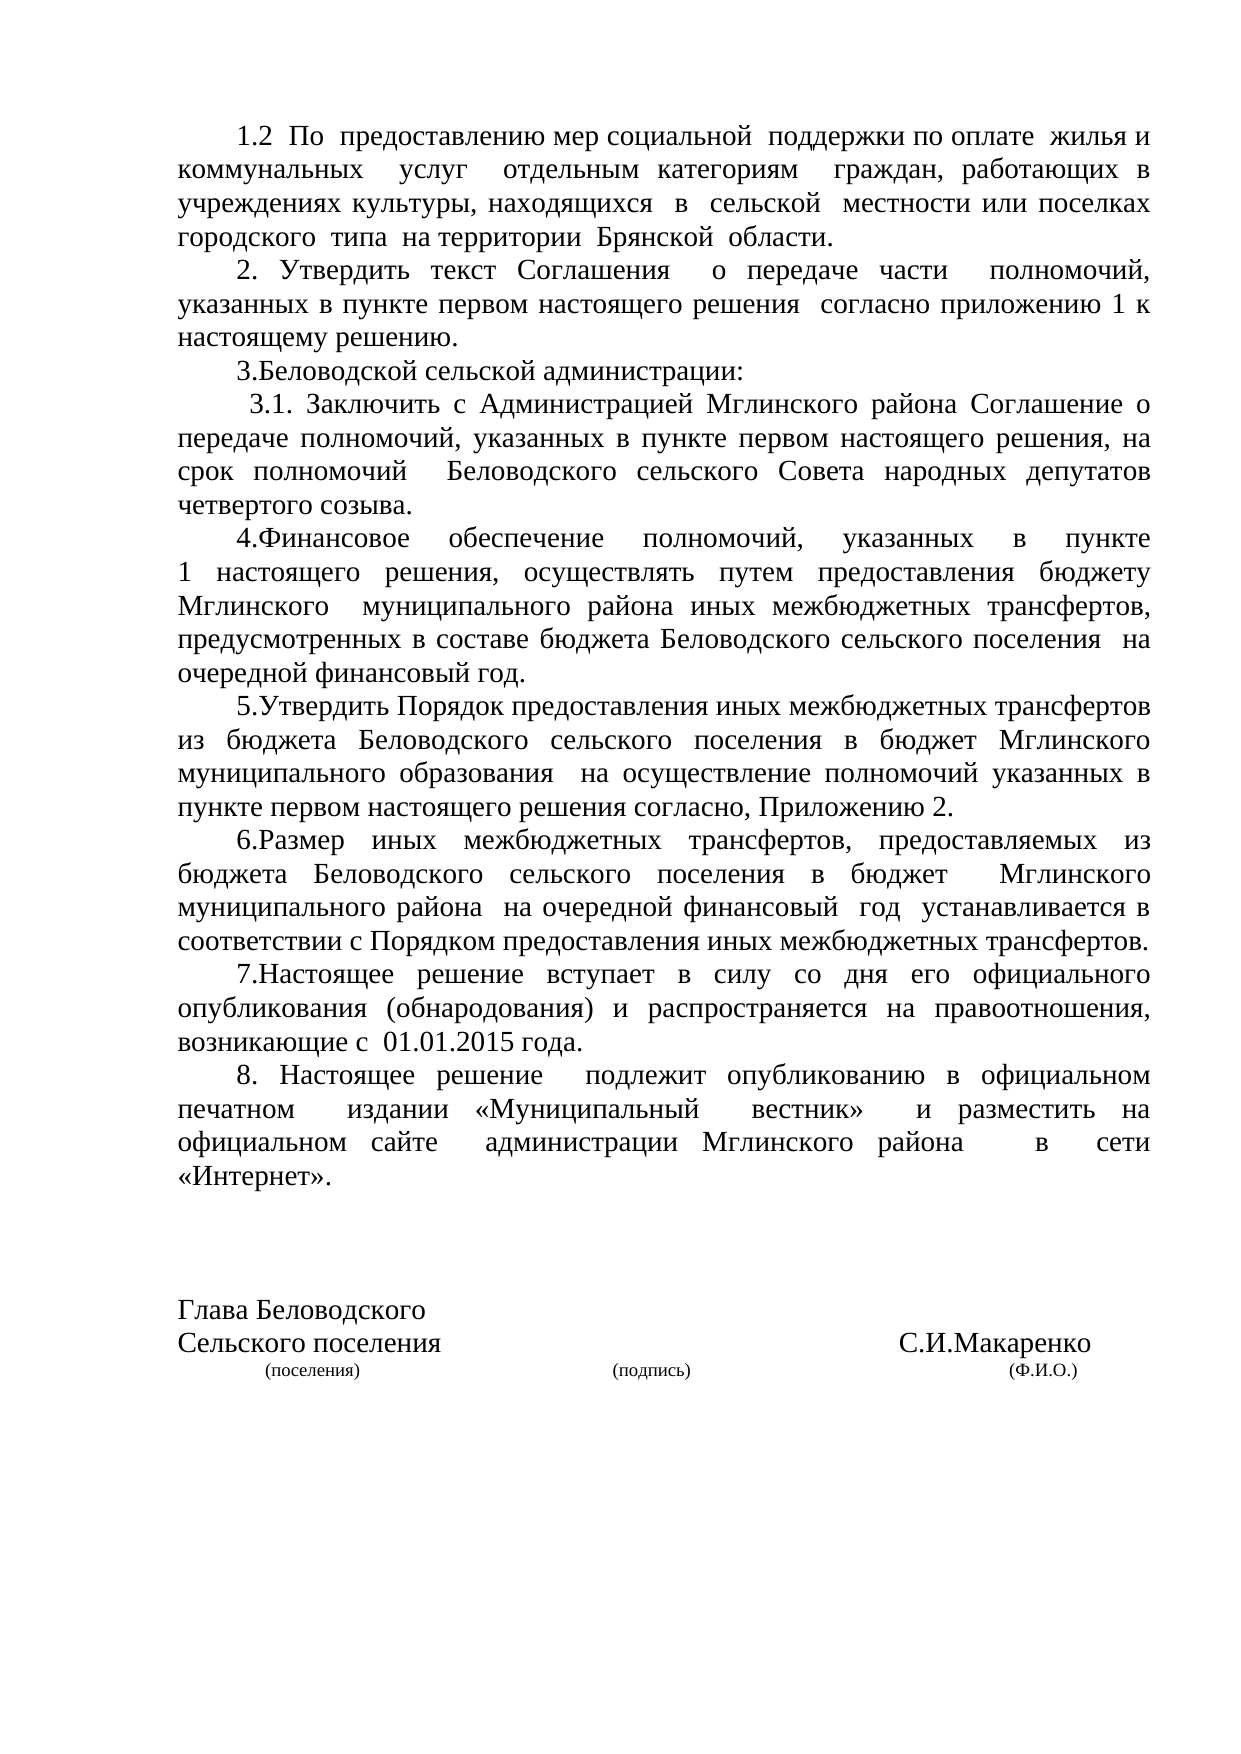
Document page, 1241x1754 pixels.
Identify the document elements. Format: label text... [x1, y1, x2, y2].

text 3.Беловодской сельской администрации: [177, 353, 1152, 386]
text 4.Финансовое обеспечение полномочий, указанных в пункте 1 настоящего решения, осуществлять путем предоставления бюджету Мглинского муниципального района иных межбюджетных трансфертов, предусмотренных в составе бюджета Беловодского сельского поселения на очередной финансовый год. [177, 521, 1152, 688]
text Сельского поселения С.И.Макаренко [177, 1326, 1152, 1359]
text 7.Настоящее решение вступает в силу со дня его официального опубликования (обнародования) и распространяется на правоотношения, возникающие с 01.01.2015 года. [177, 957, 1152, 1057]
text 2. Утвердить текст Соглашения о передаче части полномочий, указанных в пункте первом настоящего решения согласно приложению 1 к настоящему решению. [177, 252, 1152, 353]
text Глава Беловодского [177, 1292, 1152, 1326]
text 8. Настоящее решение подлежит опубликованию в официальном печатном издании «Муниципальный вестник» и разместить на официальном сайте администрации Мглинского района в сети «Интернет». [177, 1057, 1152, 1191]
text 1.2 По предоставлению мер социальной поддержки по оплате жилья и коммунальных услуг отдельным категориям граждан, работающих в учреждениях культуры, находящихся в сельской местности или поселках городского типа на территории Брянской области. [177, 118, 1152, 252]
text (поселения) (подпись) (Ф.И.О.) [251, 1359, 1152, 1381]
text 3.1. Заключить с Администрацией Мглинского района Соглашение о передаче полномочий, указанных в пункте первом настоящего решения, на срок полномочий Беловодского сельского Совета народных депутатов четвертого созыва. [177, 386, 1152, 521]
text 6.Размер иных межбюджетных трансфертов, предоставляемых из бюджета Беловодского сельского поселения в бюджет Мглинского муниципального района на очередной финансовый год устанавливается в соответствии с Порядком предоставления иных межбюджетных трансфертов. [177, 822, 1152, 957]
text 5.Утвердить Порядок предоставления иных межбюджетных трансфертов из бюджета Беловодского сельского поселения в бюджет Мглинского муниципального образования на осуществление полномочий указанных в пункте первом настоящего решения согласно, Приложению 2. [177, 688, 1152, 822]
